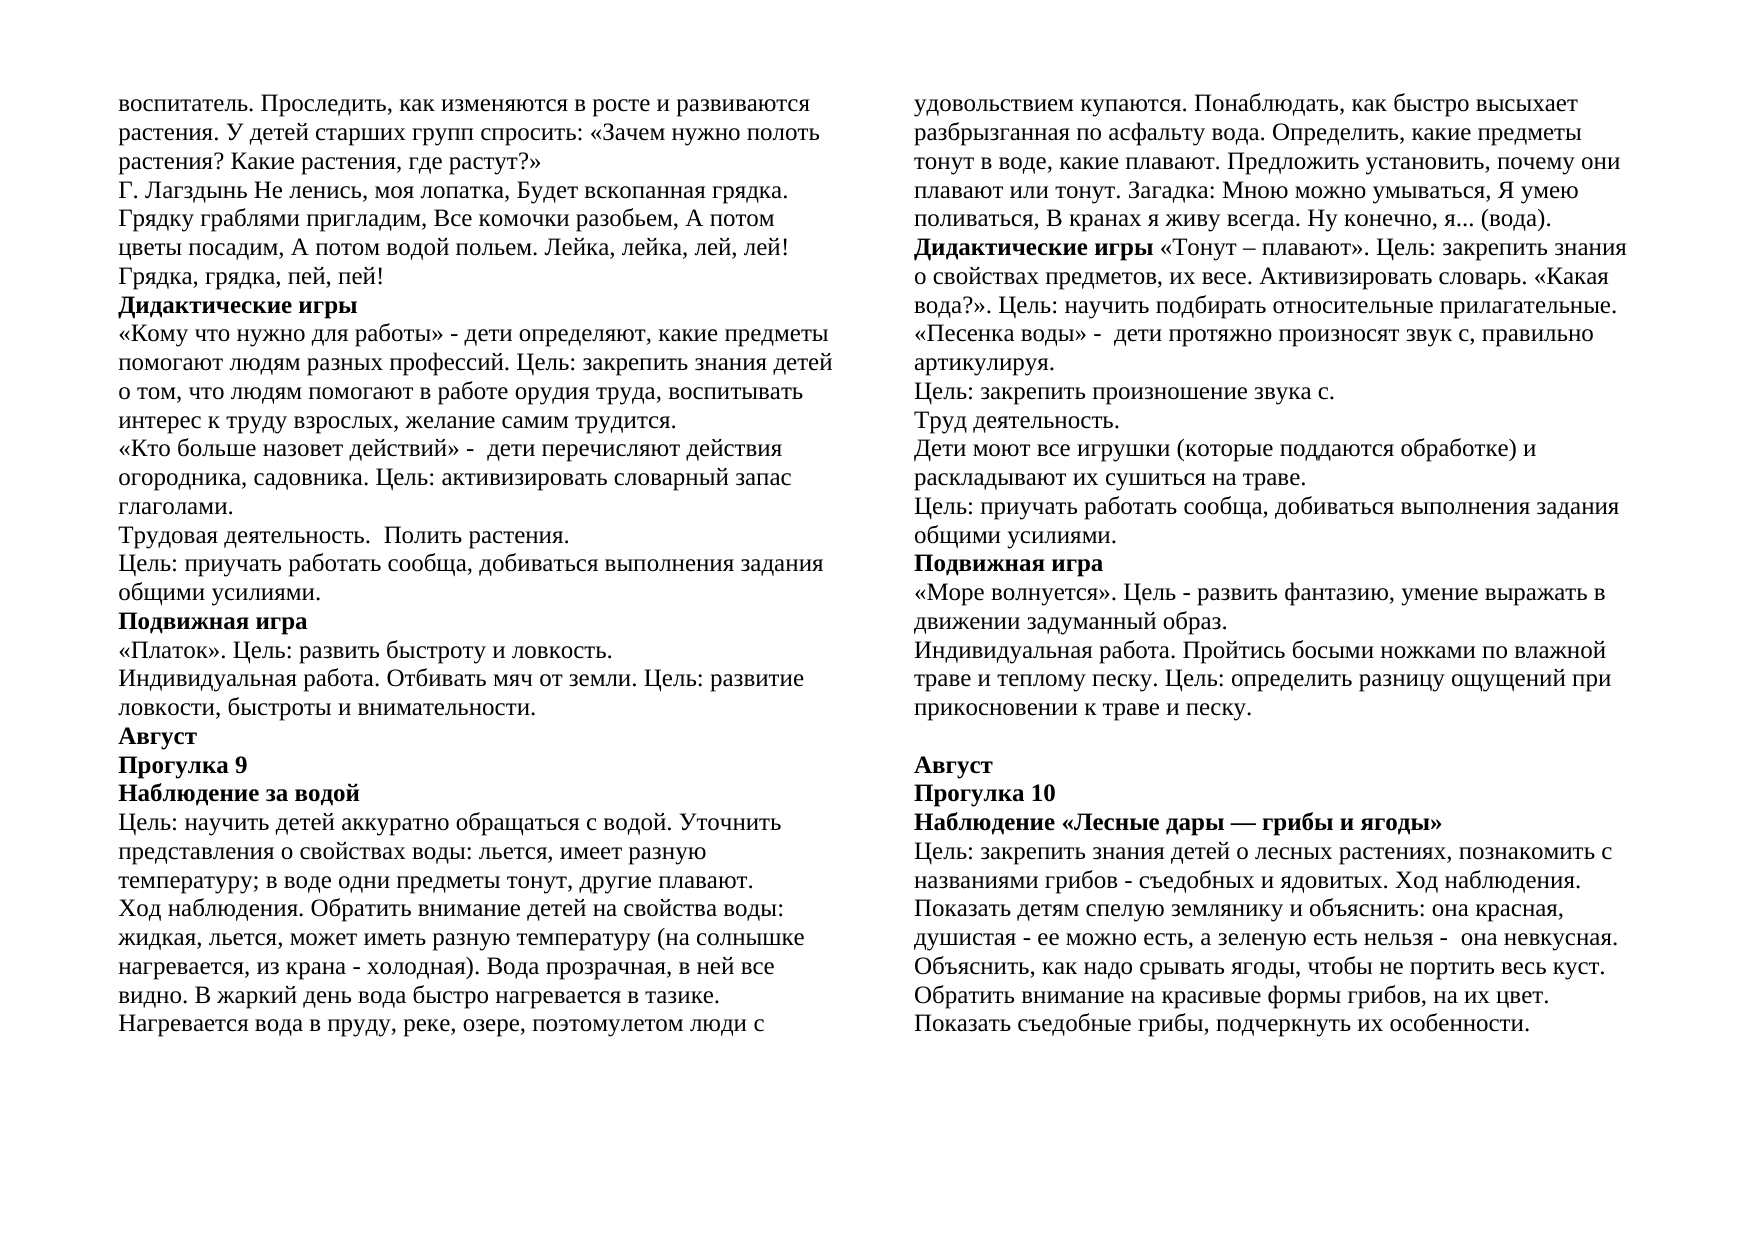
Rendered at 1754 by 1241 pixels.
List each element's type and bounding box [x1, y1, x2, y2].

text [914, 88, 1636, 1037]
text [118, 88, 840, 1037]
